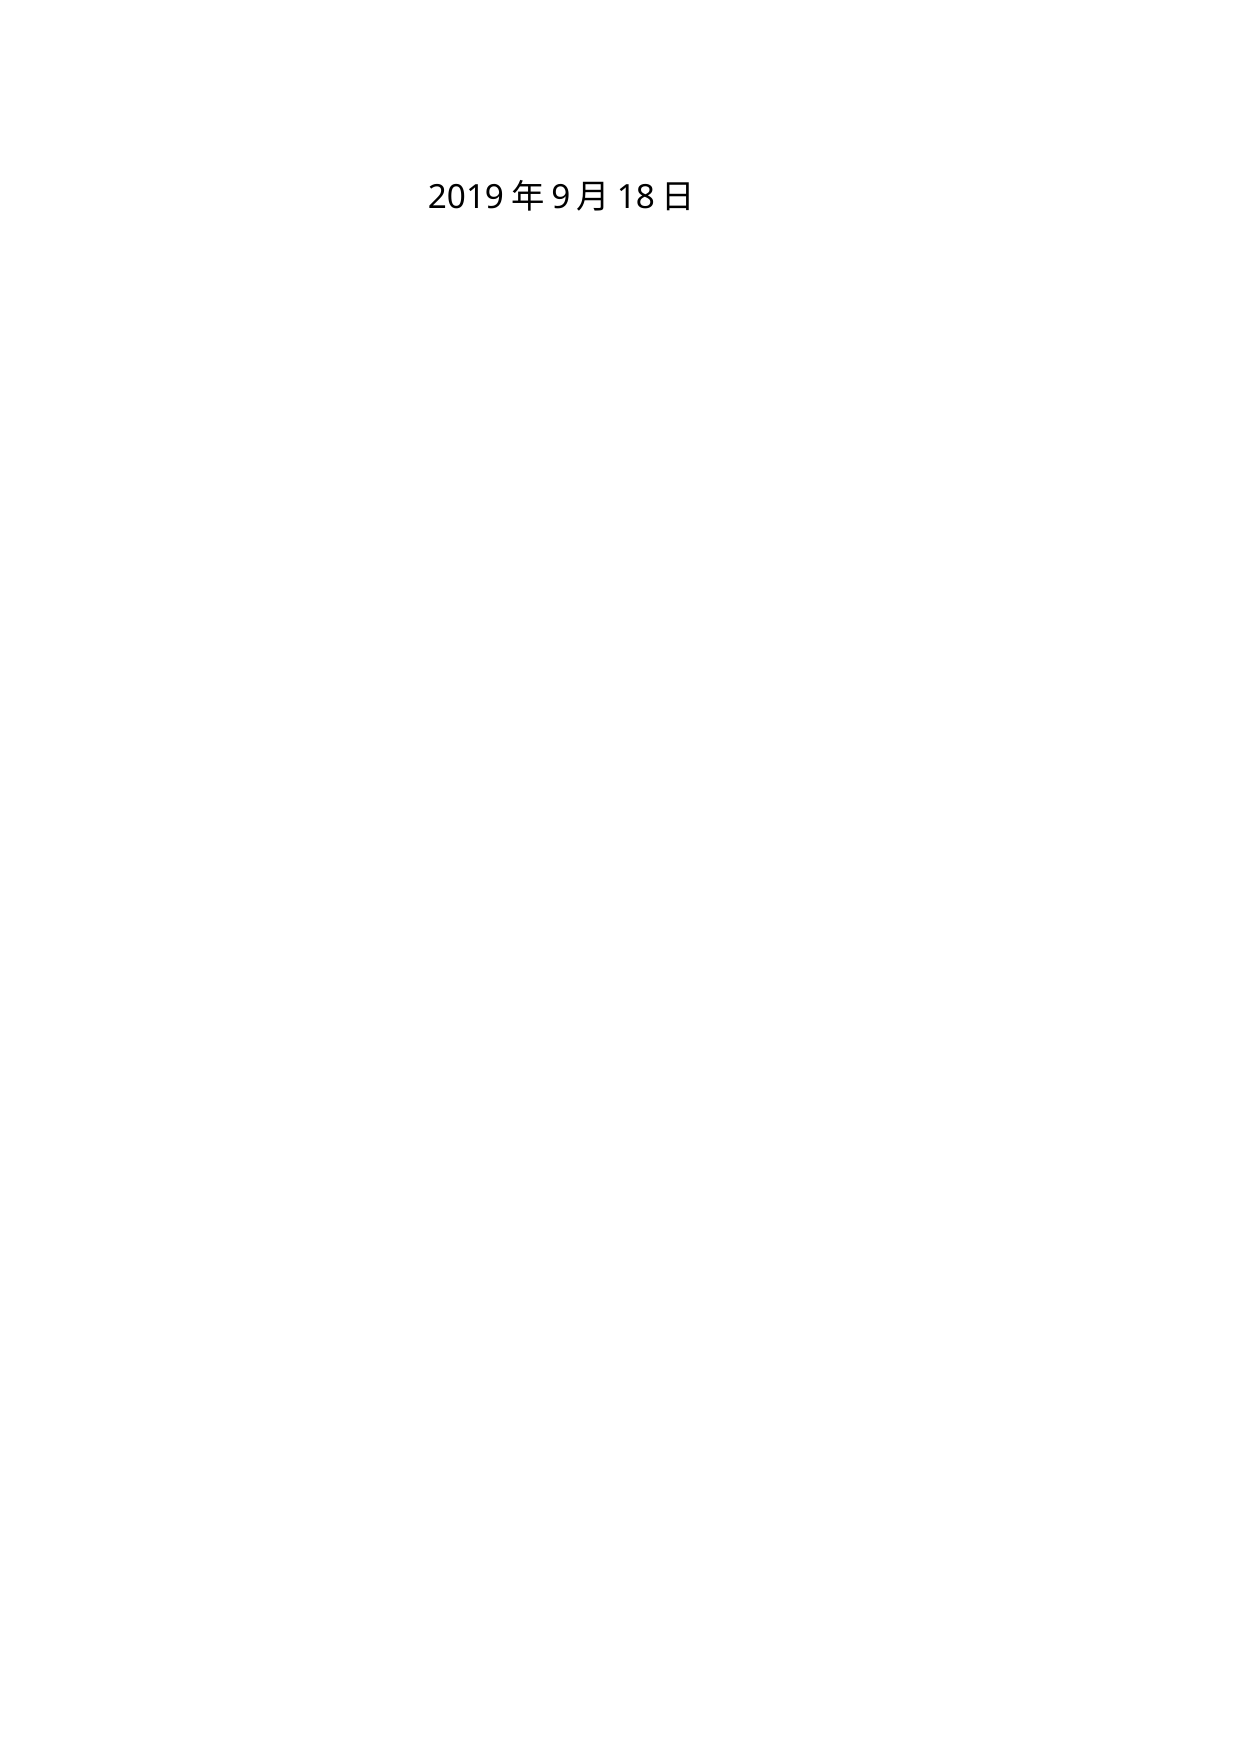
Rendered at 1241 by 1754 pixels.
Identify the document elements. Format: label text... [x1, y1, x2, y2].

text 2019年9月18日 [159, 162, 1081, 227]
